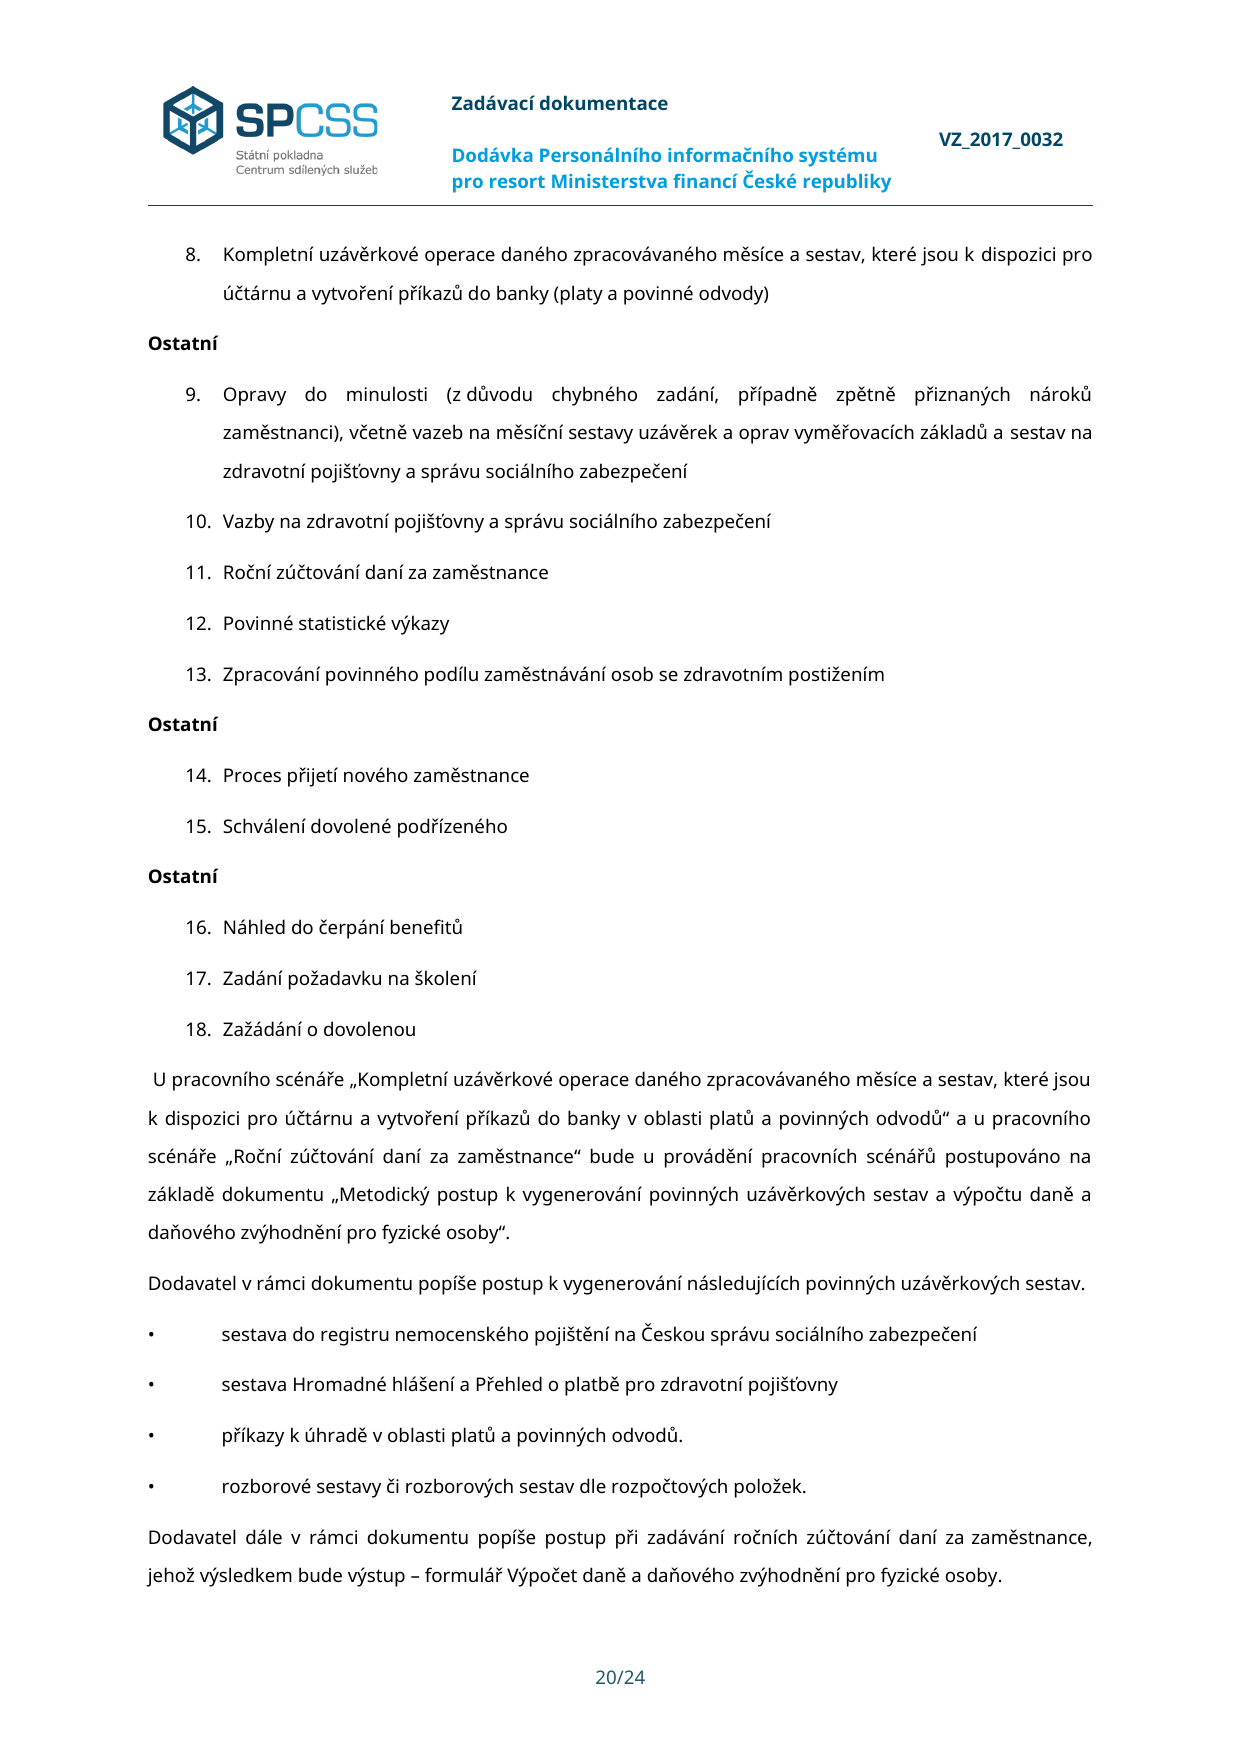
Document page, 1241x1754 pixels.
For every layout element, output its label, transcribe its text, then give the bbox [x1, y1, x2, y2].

text Dodavatel dále v rámci dokumentu popíše postup při zadávání ročních zúčtování daní za zaměstnance, jehož výsledkem bude výstup – formulář Výpočet daně a daňového zvýhodnění pro fyzické osoby. [148, 1524, 1092, 1588]
picture [163, 86, 378, 176]
list Kompletní uzávěrkové operace daného zpracovávaného měsíce a sestav, které jsou k dispozici pro účtárnu a vytvoření příkazů do banky (platy a povinné odvody) [185, 242, 1092, 306]
list Povinné statistické výkazy [185, 610, 1092, 636]
list Ostatní [148, 864, 1092, 889]
list Ostatní [148, 712, 1092, 737]
text • rozborové sestavy či rozborových sestav dle rozpočtových položek. [148, 1473, 1092, 1499]
text • sestava do registru nemocenského pojištění na Českou správu sociálního zabezpečení [148, 1321, 1092, 1347]
text • příkazy k úhradě v oblasti platů a povinných odvodů. [148, 1422, 1092, 1448]
list Opravy do minulosti (z důvodu chybného zadání, případně zpětně přiznaných nároků zaměstnanci), včetně vazeb na měsíční sestavy uzávěrek a oprav vyměřovacích základů a sestav na zdravotní pojišťovny a správu sociálního zabezpečení [185, 381, 1092, 483]
text • sestava Hromadné hlášení a Přehled o platbě pro zdravotní pojišťovny [148, 1372, 1092, 1397]
list Roční zúčtování daní za zaměstnance [185, 559, 1092, 585]
list Schválení dovolené podřízeného [185, 813, 1092, 838]
text U pracovního scénáře „Kompletní uzávěrkové operace daného zpracovávaného měsíce a sestav, které jsou k dispozici pro účtárnu a vytvoření příkazů do banky v oblasti platů a povinných odvodů“ a u pracovního scénáře „Roční zúčtování daní za zaměstnance“ bude u provádění pracovních scénářů postupováno na základě dokumentu „Metodický postup k vygenerování povinných uzávěrkových sestav a výpočtu daně a daňového zvýhodnění pro fyzické osoby“. [148, 1067, 1092, 1245]
list Zadání požadavku na školení [185, 965, 1092, 991]
list Proces přijetí nového zaměstnance [185, 762, 1092, 788]
text Dodavatel v rámci dokumentu popíše postup k vygenerování následujících povinných uzávěrkových sestav. [148, 1270, 1092, 1296]
text Ostatní [148, 331, 1092, 356]
list Zažádání o dovolenou [185, 1016, 1092, 1041]
list Náhled do čerpání benefitů [185, 914, 1092, 940]
list Vazby na zdravotní pojišťovny a správu sociálního zabezpečení [185, 509, 1092, 534]
list Zpracování povinného podílu zaměstnávání osob se zdravotním postižením [185, 661, 1092, 686]
